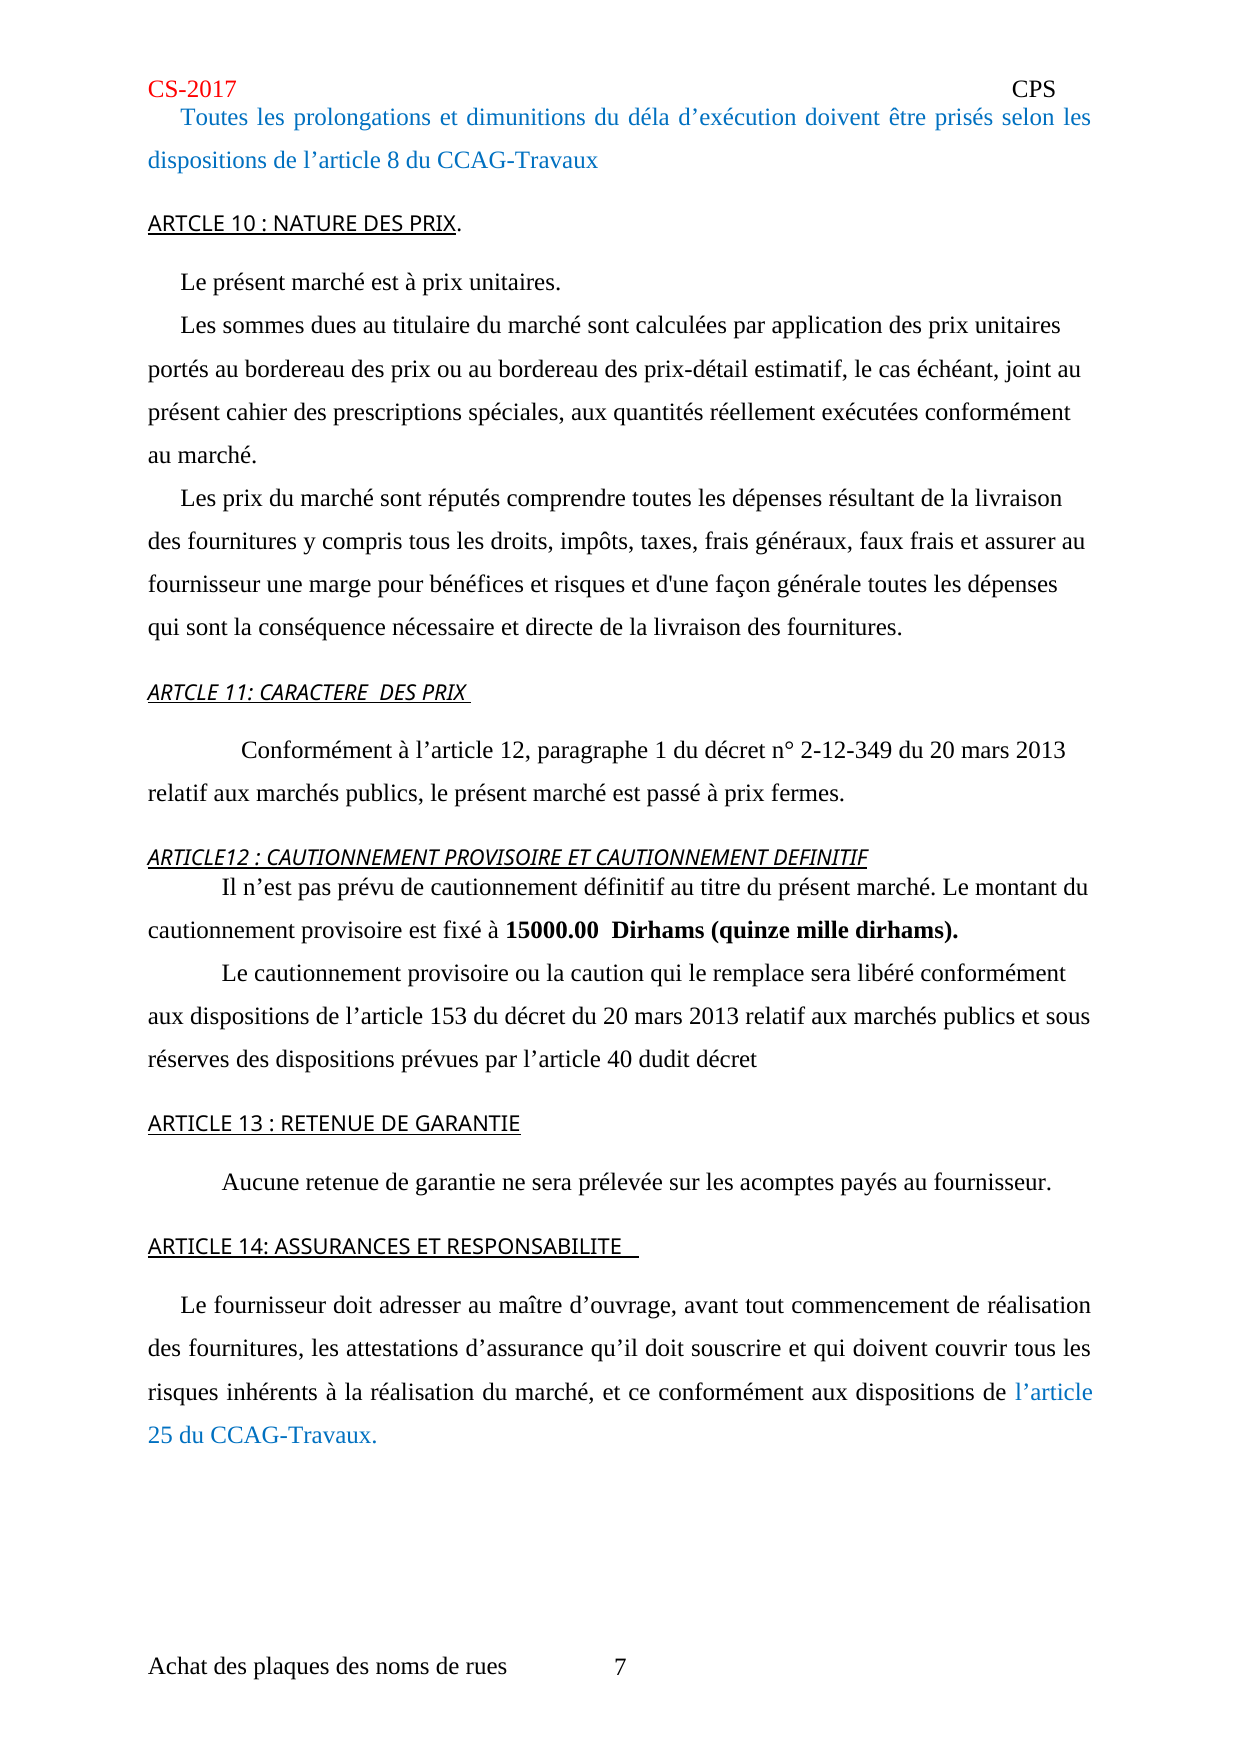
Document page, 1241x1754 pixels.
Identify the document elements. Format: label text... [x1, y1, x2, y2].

text Aucune retenue de garantie ne sera prélevée sur les acomptes payés au fournisseur. [148, 1167, 1093, 1196]
subtitle ARTICLE 14: ASSURANCES ET RESPONSABILITE [148, 1231, 1093, 1261]
subtitle ARTICLE12 : CAUTIONNEMENT PROVISOIRE ET CAUTIONNEMENT DEFINITIF [148, 842, 1093, 872]
text Le présent marché est à prix unitaires. [148, 267, 1093, 296]
text ARTCLE 10 : NATURE DES PRIX. [148, 208, 1093, 238]
subtitle ARTCLE 11: CARACTERE DES PRIX [148, 676, 1093, 706]
text Le cautionnement provisoire ou la caution qui le remplace sera libéré conformément aux dispositions de l’article 153 du décret du 20 mars 2013 relatif aux marchés publics et sous réserves des dispositions prévues par l’article 40 dudit décret [148, 958, 1093, 1073]
text Toutes les prolongations et dimunitions du déla d’exécution doivent être prisés selon les dispositions de l’article 8 du CCAG-Travaux [148, 102, 1093, 174]
subtitle ARTICLE 13 : RETENUE DE GARANTIE [148, 1108, 1093, 1138]
text Les sommes dues au titulaire du marché sont calculées par application des prix unitaires portés au bordereau des prix ou au bordereau des prix-détail estimatif, le cas échéant, joint au présent cahier des prescriptions spéciales, aux quantités réellement exécutées conformément au marché. [148, 311, 1093, 469]
text Conformément à l’article 12, paragraphe 1 du décret n° 2-12-349 du 20 mars 2013 relatif aux marchés publics, le présent marché est passé à prix fermes. [148, 735, 1093, 807]
text Il n’est pas prévu de cautionnement définitif au titre du présent marché. Le montant du cautionnement provisoire est fixé à 15000.00 Dirhams (quinze mille dirhams). [148, 872, 1093, 944]
text Le fournisseur doit adresser au maître d’ouvrage, avant tout commencement de réalisation des fournitures, les attestations d’assurance qu’il doit souscrire et qui doivent couvrir tous les risques inhérents à la réalisation du marché, et ce conformément aux dispositions de l’article 25 du CCAG-Travaux. [148, 1290, 1093, 1448]
text Les prix du marché sont réputés comprendre toutes les dépenses résultant de la livraison des fournitures y compris tous les droits, impôts, taxes, frais généraux, faux frais et assurer au fournisseur une marge pour bénéfices et risques et d'une façon générale toutes les dépenses qui sont la conséquence nécessaire et directe de la livraison des fournitures. [148, 483, 1093, 641]
